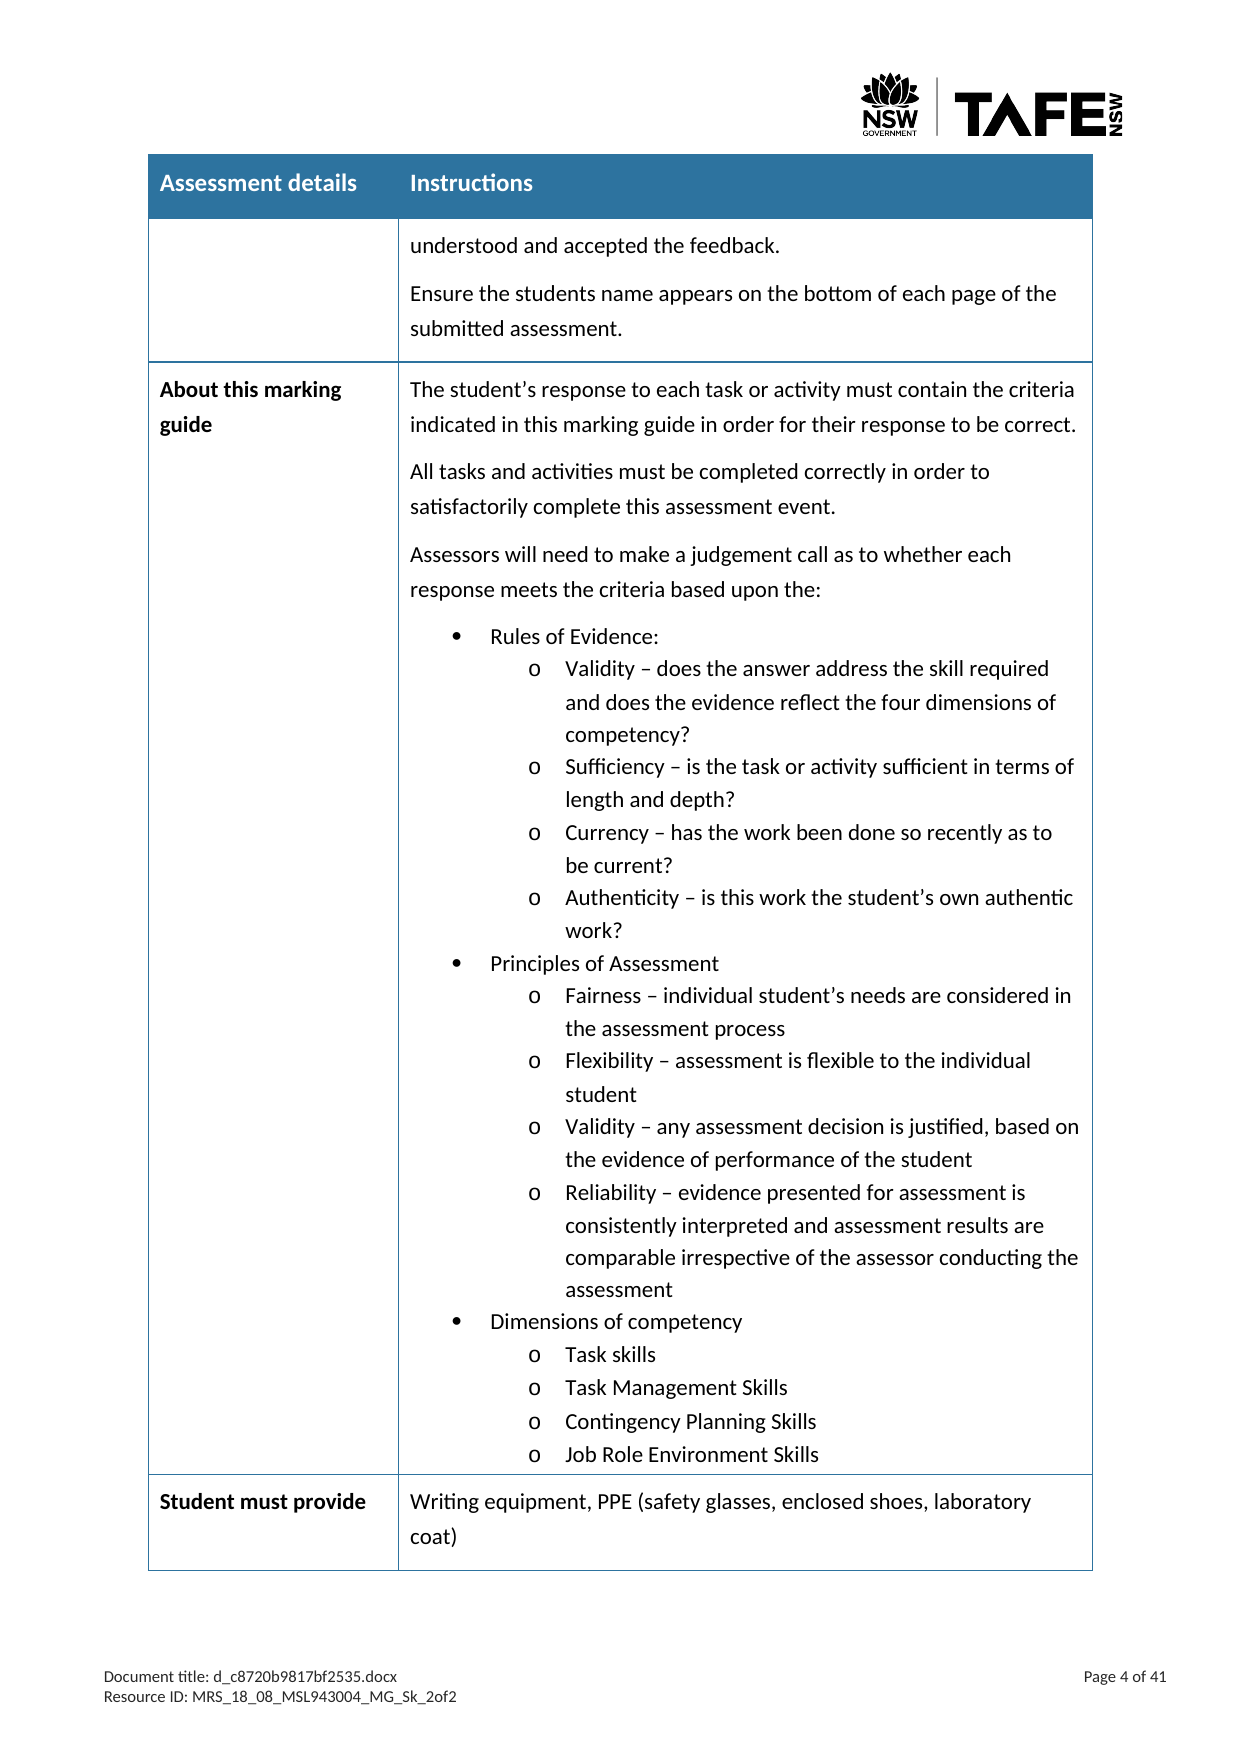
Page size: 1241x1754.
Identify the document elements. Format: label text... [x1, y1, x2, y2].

table_cell The student’s response to each task or activity must contain the criteria indicated in this marking guide in order for their response to be correct. All tasks and activities must be completed correctly in order to satisfactorily complete this assessment event. Assessors will need to make a judgement call as to whether each response meets the criteria based upon the: Rules of Evidence: Validity – does the answer address the skill required and does the evidence reflect the four dimensions of competency? Sufficiency – is the task or activity sufficient in terms of length and depth? Currency – has the work been done so recently as to be current? Authenticity – is this work the student’s own authentic work? Principles of Assessment Fairness – individual student’s needs are considered in the assessment process Flexibility – assessment is flexible to the individual student Validity – any assessment decision is justified, based on the evidence of performance of the student Reliability – evidence presented for assessment is consistently interpreted and assessment results are comparable irrespective of the assessor conducting the assessment Dimensions of competency Task skills Task Management Skills Contingency Planning Skills Job Role Environment Skills [399, 363, 1092, 1474]
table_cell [399, 219, 1092, 361]
table_cell Student must provide [149, 1475, 398, 1570]
picture [861, 71, 1123, 137]
table_header Assessment details [149, 155, 398, 218]
table_cell About this marking guide [149, 363, 398, 1474]
table_header Instructions [399, 155, 1092, 218]
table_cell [399, 1475, 1092, 1570]
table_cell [149, 219, 398, 361]
